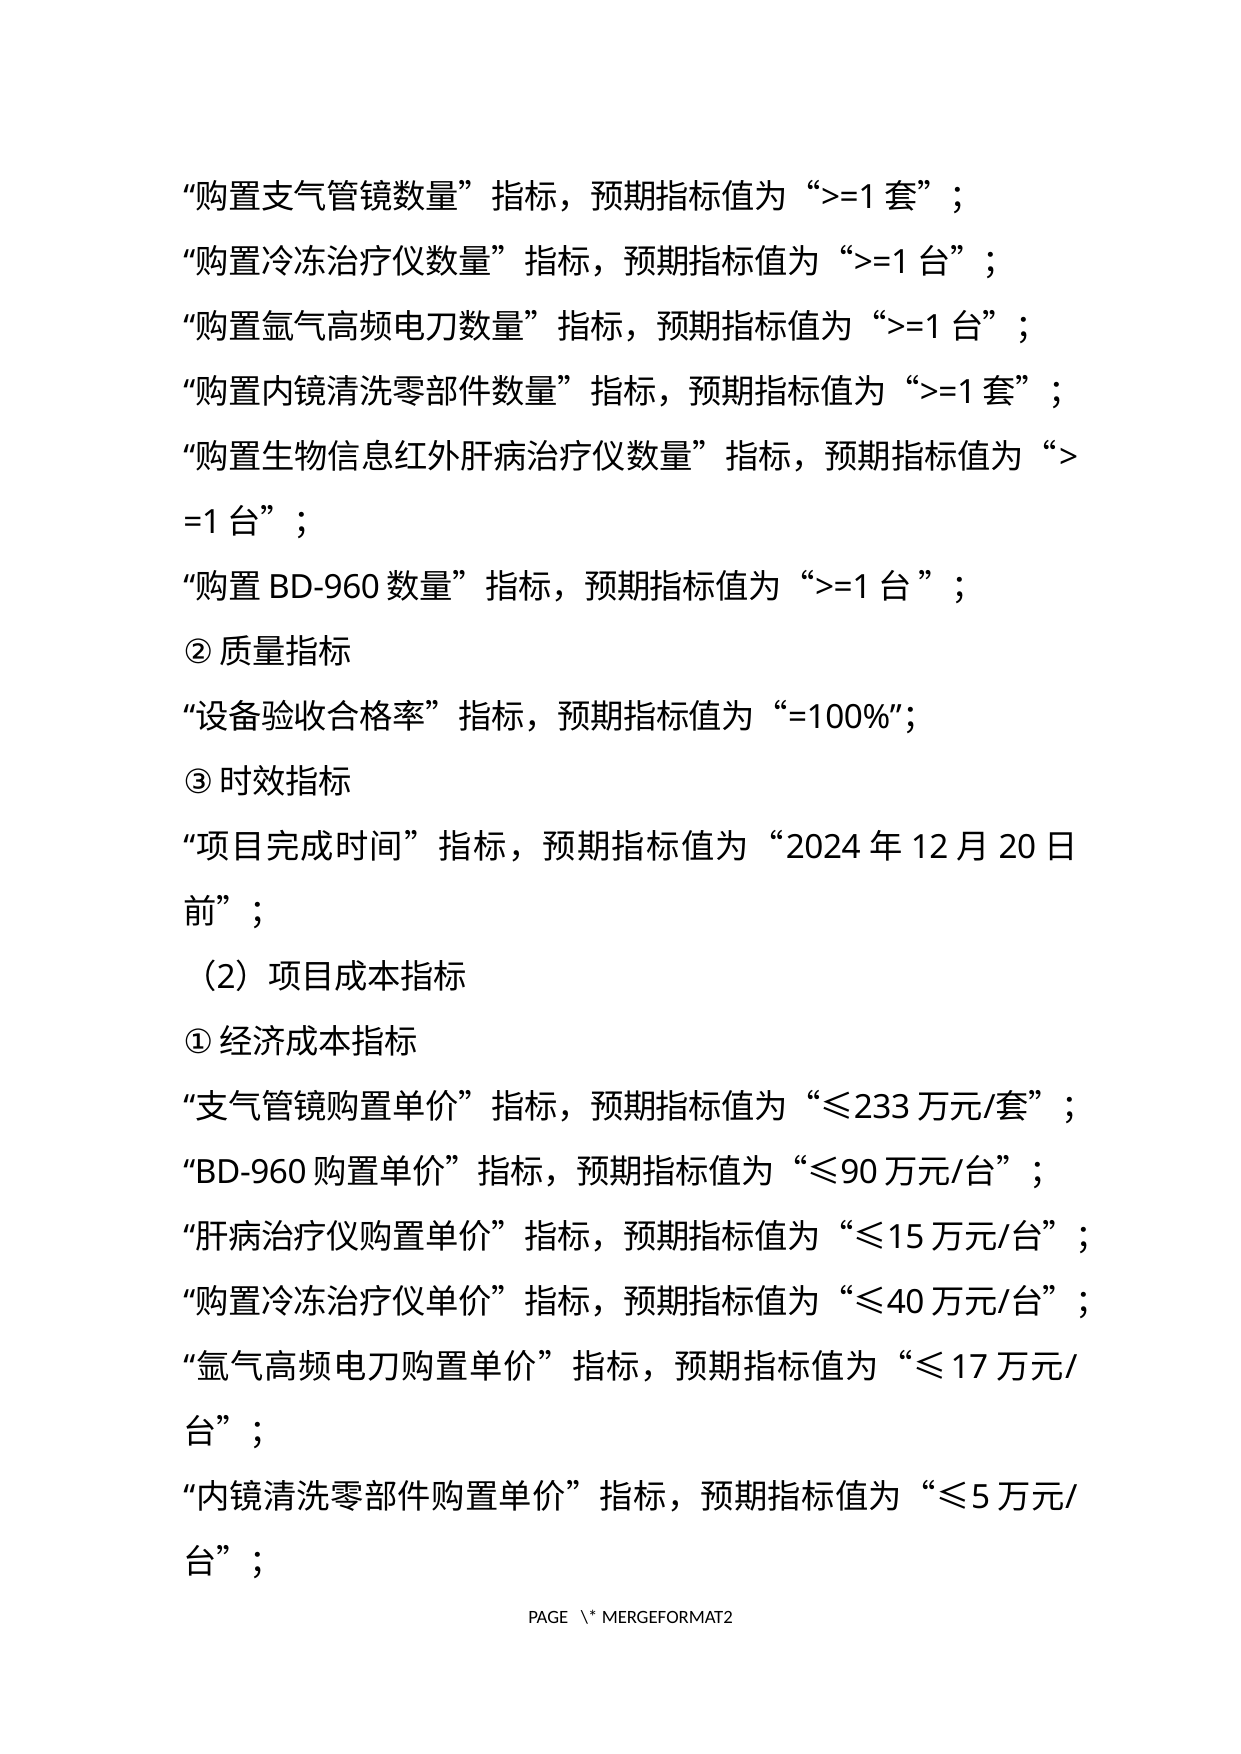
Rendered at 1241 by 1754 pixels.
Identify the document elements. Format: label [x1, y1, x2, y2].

text [183, 162, 1078, 1592]
